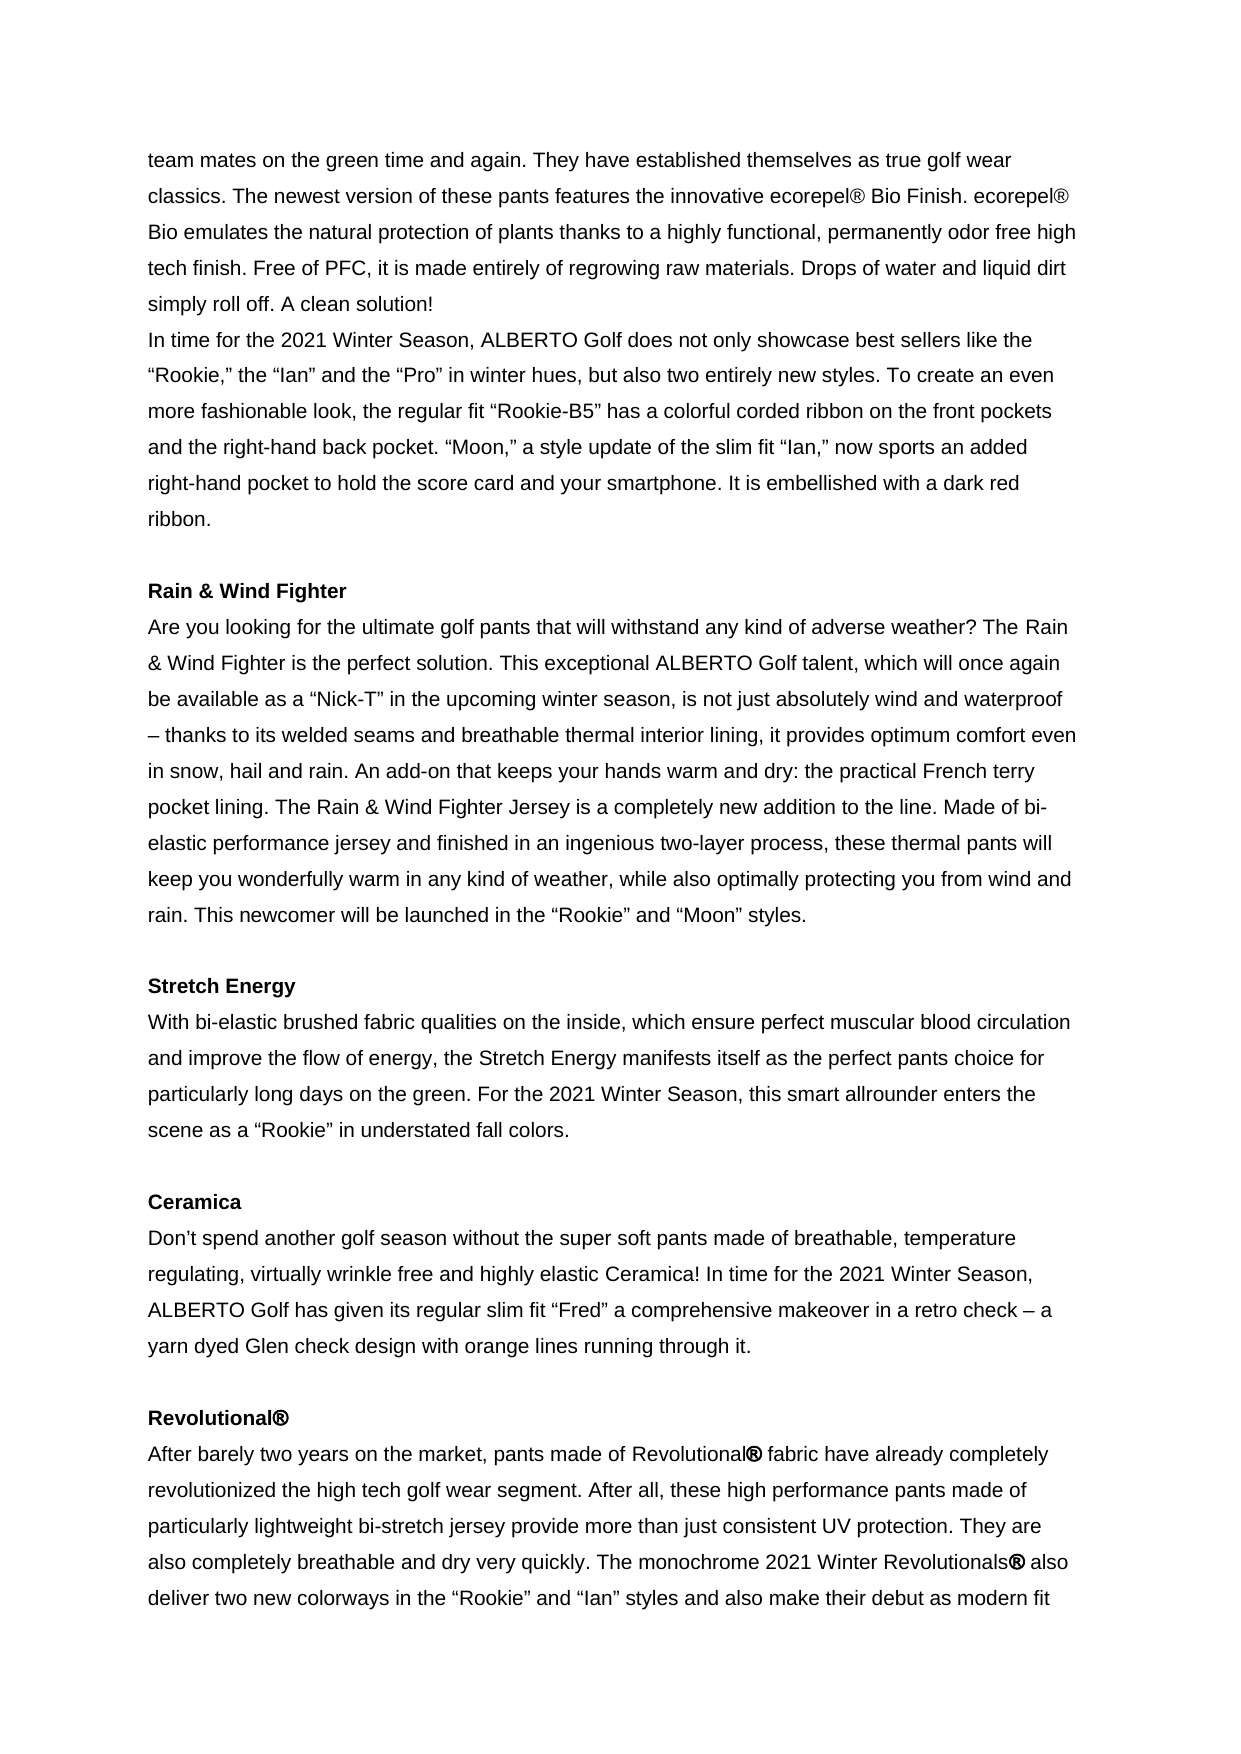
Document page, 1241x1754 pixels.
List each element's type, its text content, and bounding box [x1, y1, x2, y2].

text With bi-elastic brushed fabric qualities on the inside, which ensure perfect muscular blood circulation and improve the flow of energy, the Stretch Energy manifests itself as the perfect pants choice for particularly long days on the green. For the 2021 Winter Season, this smart allrounder enters the scene as a “Rookie” in understated fall colors. [148, 1010, 1078, 1142]
text Don’t spend another golf season without the super soft pants made of breathable, temperature regulating, virtually wrinkle free and highly elastic Ceramica! In time for the 2021 Winter Season, ALBERTO Golf has given its regular slim fit “Fred” a comprehensive makeover in a retro check – a yarn dyed Glen check design with orange lines running through it. [148, 1226, 1078, 1358]
text Rain & Wind Fighter [148, 579, 1078, 603]
text In time for the 2021 Winter Season, ALBERTO Golf does not only showcase best sellers like the “Rookie,” the “Ian” and the “Pro” in winter hues, but also two entirely new styles. To create an even more fashionable look, the regular fit “Rookie-B5” has a colorful corded ribbon on the front pockets and the right-hand back pocket. “Moon,” a style update of the slim fit “Ian,” now sports an added right-hand pocket to hold the score card and your smartphone. It is embellished with a dark red ribbon. [148, 327, 1078, 531]
text Are you looking for the ultimate golf pants that will withstand any kind of adverse weather? The Rain & Wind Fighter is the perfect solution. This exceptional ALBERTO Golf talent, which will once again be available as a “Nick-T” in the upcoming winter season, is not just absolutely wind and waterproof – thanks to its welded seams and breathable thermal interior lining, it provides optimum comfort even in snow, hail and rain. An add-on that keeps your hands warm and dry: the practical French terry pocket lining. The Rain & Wind Fighter Jersey is a completely new addition to the line. Made of bi-elastic performance jersey and finished in an ingenious two-layer process, these thermal pants will keep you wonderfully warm in any kind of weather, while also optimally protecting you from wind and rain. This newcomer will be launched in the “Rookie” and “Moon” styles. [148, 615, 1078, 926]
text Stretch Energy [148, 974, 1078, 998]
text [148, 148, 1078, 315]
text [148, 1442, 1078, 1609]
text Revolutional [148, 1406, 1078, 1429]
text Ceramica [148, 1190, 1078, 1214]
